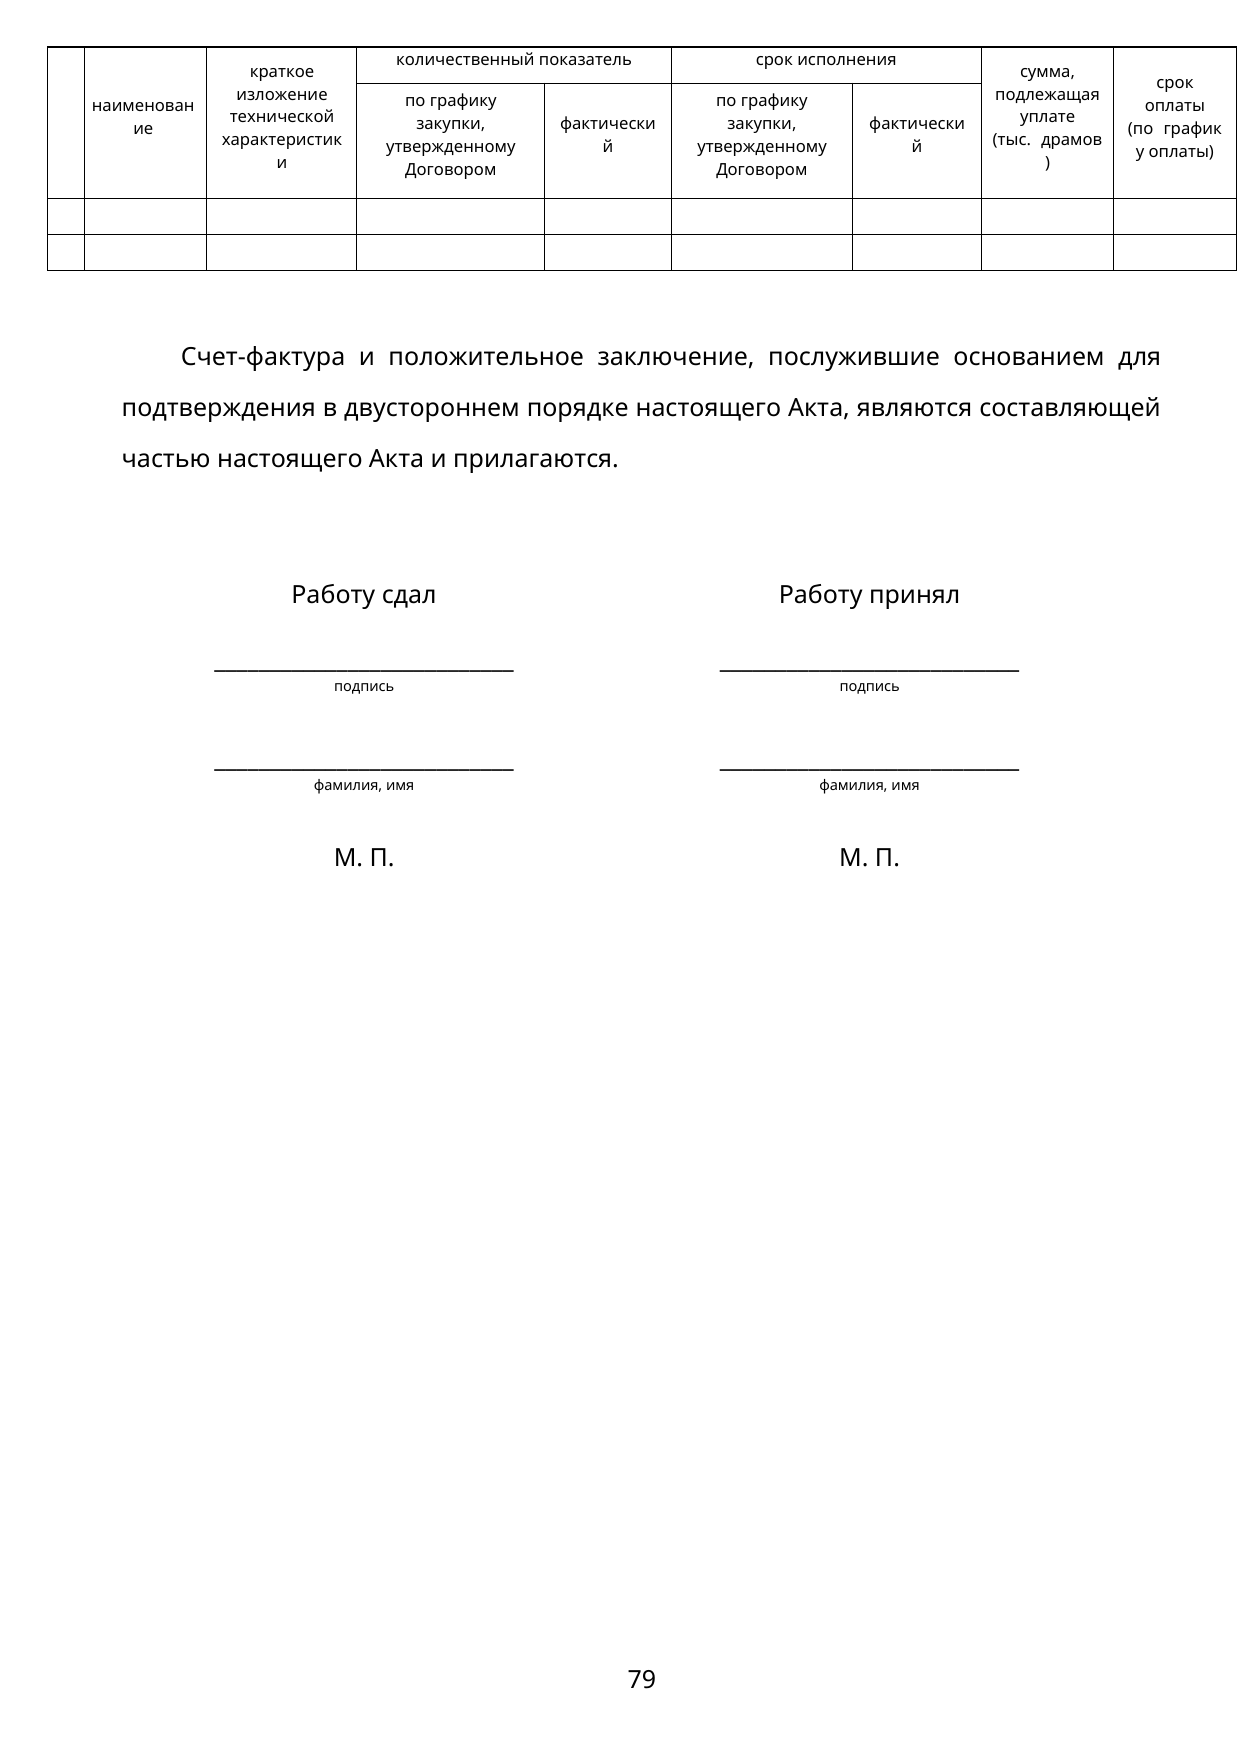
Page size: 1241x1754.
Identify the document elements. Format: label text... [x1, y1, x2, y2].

table_cell М. П. [616, 840, 1121, 905]
table_cell ___________________________ фамилия, имя [616, 741, 1121, 840]
table_cell срок исполнения [672, 48, 981, 83]
table_cell [982, 235, 1113, 270]
table_cell [1114, 235, 1236, 270]
table_cell [207, 199, 356, 234]
table_header Работу сдал [110, 577, 616, 642]
table_header № [48, 48, 84, 198]
table_cell [357, 199, 544, 234]
table_cell [48, 235, 84, 270]
table_cell ___________________________ фамилия, имя [110, 741, 616, 840]
table_cell ___________________________ подпись [616, 642, 1121, 741]
table_cell сумма, подлежащая уплате (тыс. драмов) [982, 48, 1113, 198]
table_cell краткое изложение технической характеристики [207, 48, 356, 198]
table_cell [672, 235, 852, 270]
text Счет-фактура и положительное заключение, послужившие основанием для подтверждения в двустороннем порядке настоящего Акта, являются составляющей частью настоящего Акта и прилагаются. [121, 339, 1162, 475]
table_cell [853, 199, 981, 234]
table_header Работу принял [616, 577, 1121, 642]
table_cell [85, 199, 206, 234]
table_cell [672, 199, 852, 234]
table_cell наименование [85, 48, 206, 198]
table_cell по графику закупки, утвержденному Договором [672, 84, 852, 198]
table_cell М. П. [110, 840, 616, 905]
table_cell по графику закупки, утвержденному Договором [357, 84, 544, 198]
table_cell [1114, 199, 1236, 234]
table_cell [982, 199, 1113, 234]
table_cell ___________________________ подпись [110, 642, 616, 741]
table_cell [853, 235, 981, 270]
table_cell [545, 199, 671, 234]
table_cell фактический [545, 84, 671, 198]
table_cell [85, 235, 206, 270]
table_cell фактический [853, 84, 981, 198]
table_cell [545, 235, 671, 270]
table_cell [357, 235, 544, 270]
table_cell [48, 199, 84, 234]
table_cell [207, 235, 356, 270]
table_cell количественный показатель [357, 48, 671, 83]
table_cell срок оплаты (по графику оплаты) [1114, 48, 1236, 198]
